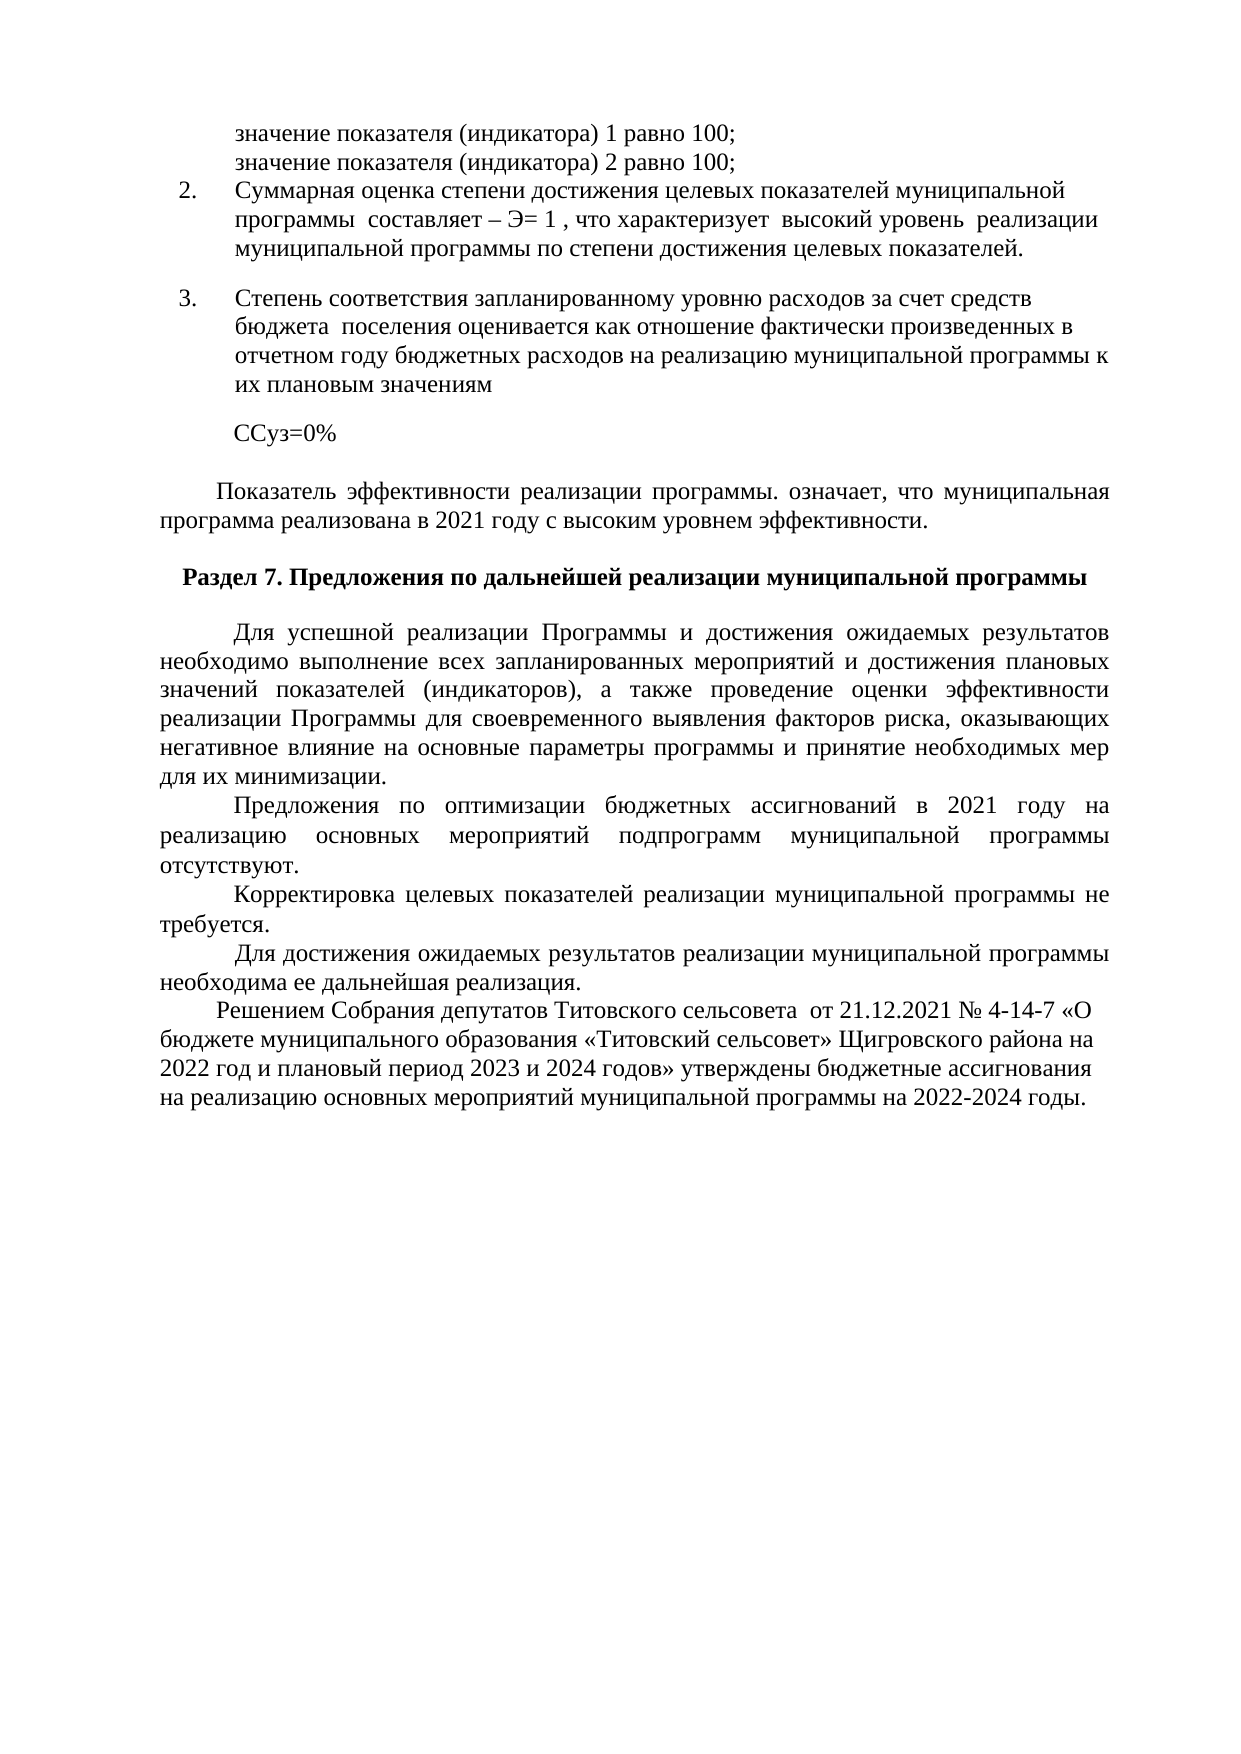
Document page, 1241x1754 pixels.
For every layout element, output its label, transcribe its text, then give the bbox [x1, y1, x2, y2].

text значение показателя (индикатора) 1 равно 100; [234, 118, 1110, 147]
text ССуз=0% [233, 418, 1110, 447]
text Для достижения ожидаемых результатов реализации муниципальной программы необходима ее дальнейшая реализация. [159, 938, 1110, 995]
text Показатель эффективности реализации программы. означает, что муниципальная программа реализована в 2021 году с высоким уровнем эффективности. [159, 476, 1110, 533]
list Степень соответствия запланированному уровню расходов за счет средств бюджета поселения оценивается как отношение фактически произведенных в отчетном году бюджетных расходов на реализацию муниципальной программы к их плановым значениям [197, 283, 1110, 398]
text Решением Собрания депутатов Титовского сельсовета от 21.12.2021 № 4-14-7 «О бюджете муниципального образования «Титовский сельсовет» Щигровского района на 2022 год и плановый период 2023 и 2024 годов» утверждены бюджетные ассигнования на реализацию основных мероприятий муниципальной программы на 2022-2024 годы. [159, 995, 1110, 1110]
list Суммарная оценка степени достижения целевых показателей муниципальной программы составляет – Э= 1 , что характеризует высокий уровень реализации муниципальной программы по степени достижения целевых показателей. [197, 176, 1110, 262]
text Предложения по оптимизации бюджетных ассигнований в 2021 году на реализацию основных мероприятий подпрограмм муниципальной программы отсутствуют. [159, 789, 1110, 878]
text Корректировка целевых показателей реализации муниципальной программы не требуется. [159, 878, 1110, 938]
text Раздел 7. Предложения по дальнейшей реализации муниципальной программы [159, 562, 1110, 591]
text Для успешной реализации Программы и достижения ожидаемых результатов необходимо выполнение всех запланированных мероприятий и достижения плановых значений показателей (индикаторов), а также проведение оценки эффективности реализации Программы для своевременного выявления факторов риска, оказывающих негативное влияние на основные параметры программы и принятие необходимых мер для их минимизации. [159, 617, 1110, 789]
text значение показателя (индикатора) 2 равно 100; [234, 147, 1110, 176]
